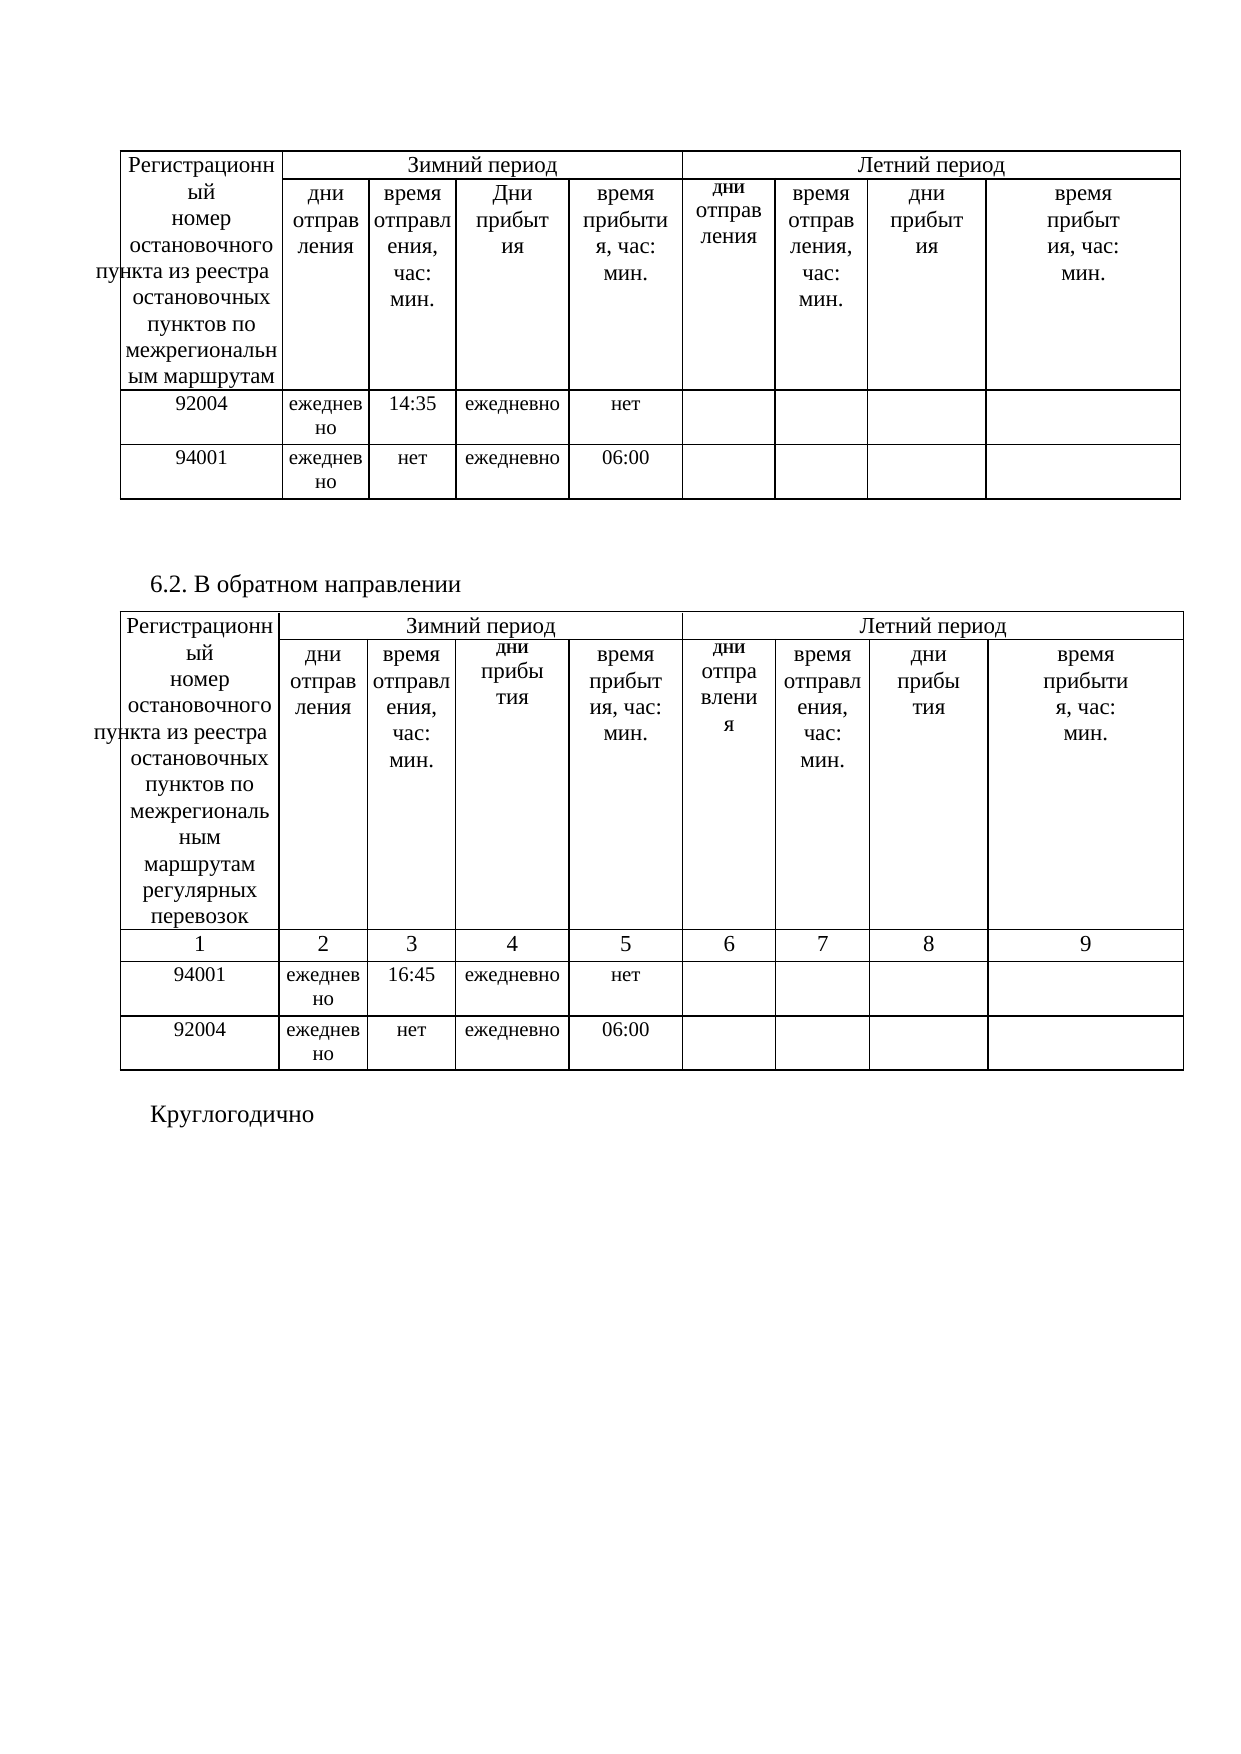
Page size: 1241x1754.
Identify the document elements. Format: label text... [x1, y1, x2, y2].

table_cell время прибыти я, час: мин. [989, 640, 1183, 929]
table_cell 92004 [121, 391, 282, 444]
table_cell 4 [456, 930, 568, 961]
table_cell [683, 962, 775, 1015]
table_cell время отправл ения, час: мин. [776, 640, 869, 929]
table_cell 7 [776, 930, 869, 961]
table_cell ежедневно [283, 445, 368, 498]
table_cell ежедневно [283, 391, 368, 444]
table_cell нет [368, 1017, 455, 1069]
table_cell [870, 1017, 987, 1069]
table_cell [683, 391, 774, 444]
table_cell [987, 391, 1180, 444]
table_cell 1 [121, 930, 278, 961]
table_cell ежедневно [457, 391, 568, 444]
text Круглогодично [150, 1099, 1090, 1128]
text 6.2. В обратном направлении [150, 569, 1090, 598]
table_cell время отправл ения, час: мин. [370, 180, 455, 389]
table_cell 14:35 [370, 391, 455, 444]
table_cell [683, 1017, 775, 1069]
table_cell дни прибыт ия [868, 180, 985, 389]
table_cell нет [570, 391, 682, 444]
table_cell [870, 962, 987, 1015]
table_cell [989, 962, 1183, 1015]
table_cell ДНИ отпра влени я [683, 640, 775, 929]
table_cell 92004 [121, 1017, 278, 1069]
table_cell ежедневно [280, 962, 367, 1015]
table_cell время прибыт ия, час: мин. [987, 180, 1180, 389]
table_cell 2 [280, 930, 367, 961]
table_cell нет [570, 962, 682, 1015]
table_cell [776, 1017, 869, 1069]
table_cell ДНИ отправ ления [683, 180, 774, 389]
table_cell 94001 [121, 445, 282, 498]
table_cell время отправ ления, час: мин. [776, 180, 867, 389]
table_cell [776, 445, 867, 498]
table_cell 6 [683, 930, 775, 961]
table_header Зимний период [283, 152, 682, 178]
table_cell ежедневно [280, 1017, 367, 1069]
table_cell 94001 [121, 962, 278, 1015]
table_cell дни отправ ления [280, 640, 367, 929]
table_cell 06:00 [570, 1017, 682, 1069]
table_cell [776, 391, 867, 444]
table_cell 3 [368, 930, 455, 961]
table_header Летний период [683, 152, 1180, 178]
table_cell [987, 445, 1180, 498]
table_header Летний период [683, 612, 1183, 639]
table_cell 16:45 [368, 962, 455, 1015]
table_header Зимний период [280, 612, 682, 639]
table_cell дни отправ ления [283, 180, 368, 389]
table_cell [776, 962, 869, 1015]
table_header Регистрационный номер остановочного пункта из реестра остановочных пунктов по межрегиональным маршрутам регулярных перевозок [121, 612, 279, 929]
table_cell [683, 445, 774, 498]
table_cell время прибыт ия, час: мин. [570, 640, 682, 929]
table_cell ежедневно [457, 445, 568, 498]
table_cell Дни прибыт ия [457, 180, 568, 389]
table_cell время отправл ения, час: мин. [368, 640, 455, 929]
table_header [121, 152, 282, 389]
table_cell дни прибы тия [870, 640, 987, 929]
table_cell [868, 445, 985, 498]
table_cell ежедневно [456, 1017, 568, 1069]
table_cell время прибыти я, час: мин. [570, 180, 682, 389]
table_cell [989, 1017, 1183, 1069]
table_cell 9 [989, 930, 1183, 961]
table_cell ДНИ прибы тия [456, 640, 568, 929]
table_cell ежедневно [456, 962, 568, 1015]
table_cell 5 [570, 930, 682, 961]
table_cell 06:00 [570, 445, 682, 498]
table_cell нет [370, 445, 455, 498]
table_cell [868, 391, 985, 444]
table_cell 8 [870, 930, 987, 961]
